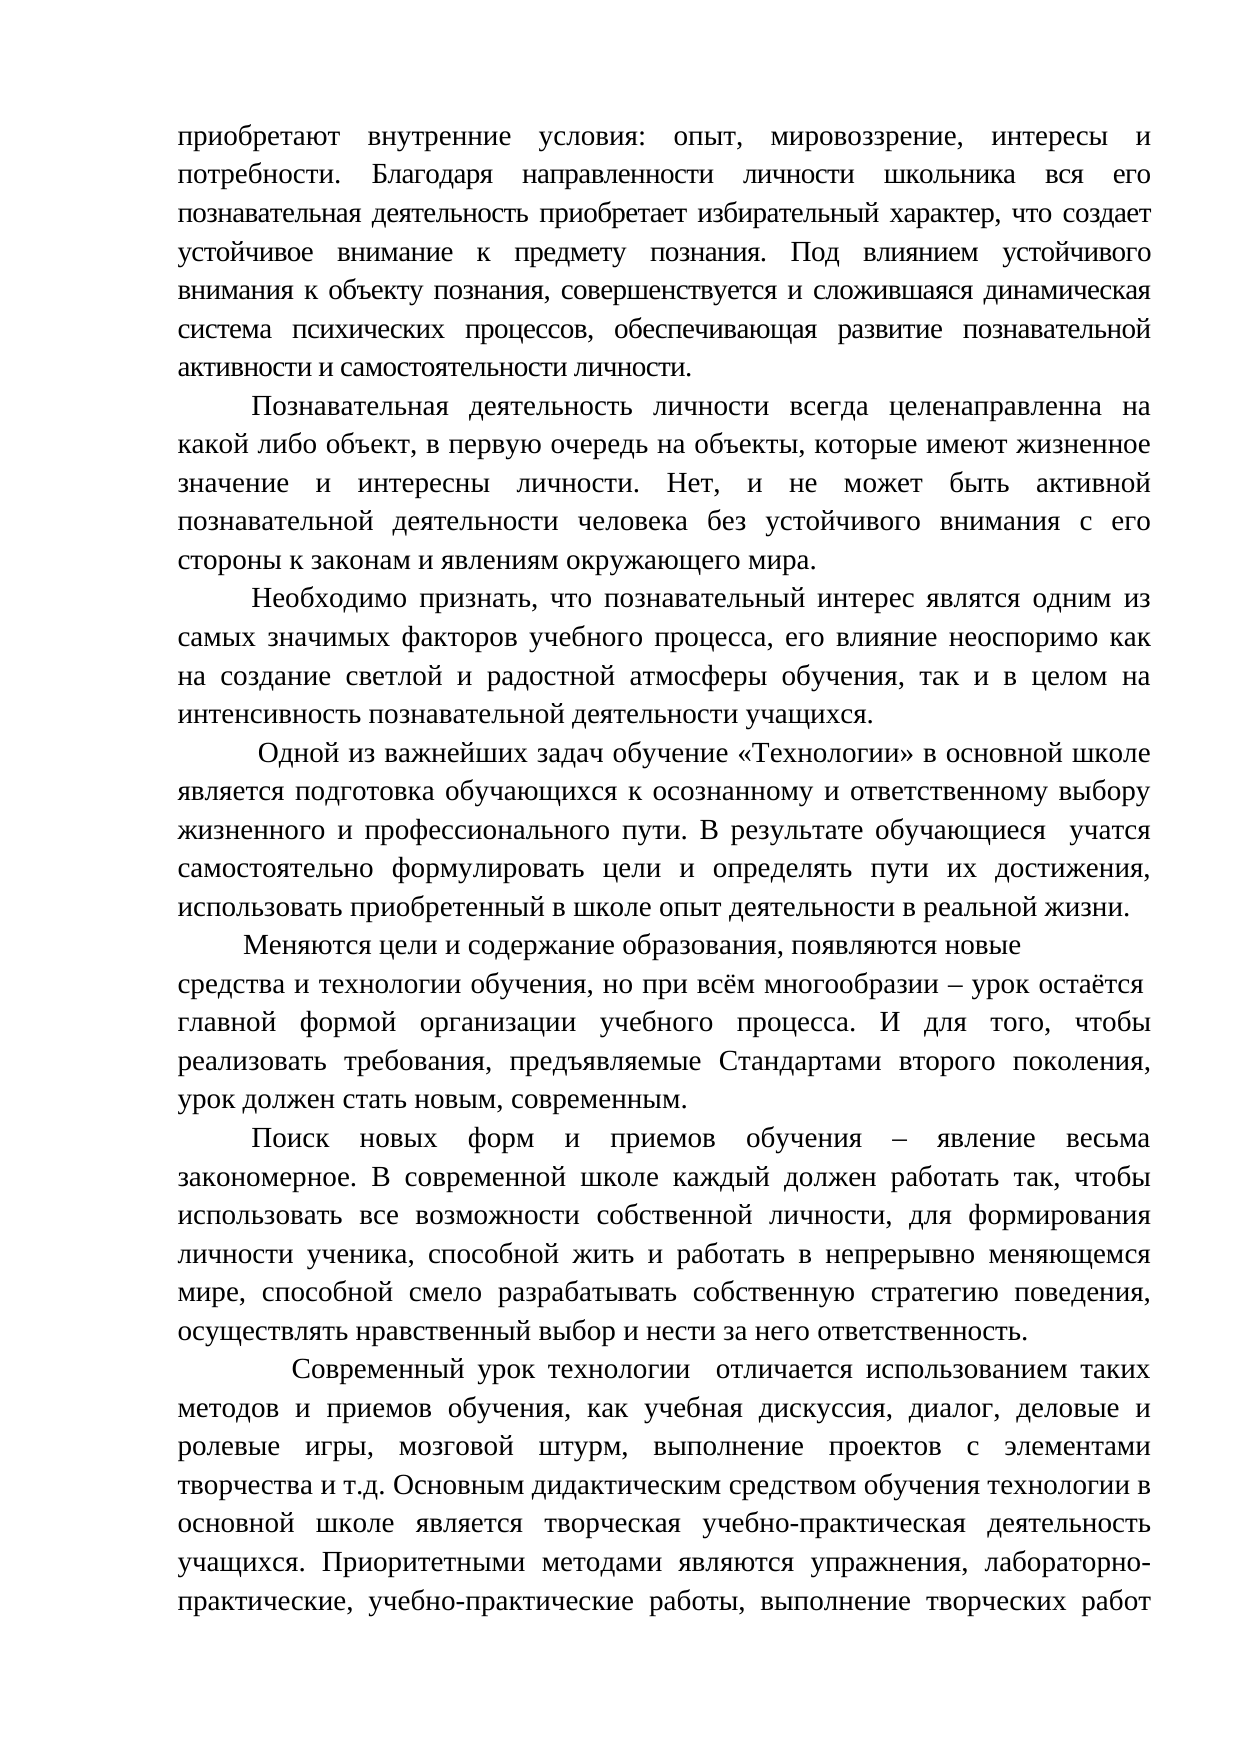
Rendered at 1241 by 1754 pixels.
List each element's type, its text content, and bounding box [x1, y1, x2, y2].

text Одной из важнейших задач обучение «Технологии» в основной школе является подготовка обучающихся к осознанному и ответственному выбору жизненного и профессионального пути. В результате обучающиеся учатся самостоятельно формулировать цели и определять пути их достижения, использовать приобретенный в школе опыт деятельности в реальной жизни. [177, 735, 1152, 922]
text Необходимо признать, что познавательный интерес являтся одним из самых значимых факторов учебного процесса, его влияние неоспоримо как на создание светлой и радостной атмосферы обучения, так и в целом на интенсивность познавательной деятельности учащихся. [177, 581, 1152, 730]
text средства и технологии обучения, но при всём многообразии – урок остаётся главной формой организации учебного процесса. И для того, чтобы реализовать требования, предъявляемые Стандартами второго поколения, урок должен стать новым, современным. [177, 966, 1152, 1115]
text Познавательная деятельность личности всегда целенаправленна на какой либо объект, в первую очередь на объекты, которые имеют жизненное значение и интересны личности. Нет, и не может быть активной познавательной деятельности человека без устойчивого внимания с его стороны к законам и явлениям окружающего мира. [177, 388, 1152, 576]
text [177, 118, 1152, 383]
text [177, 1351, 1152, 1616]
text Меняются цели и содержание образования, появляются новые [177, 927, 1152, 961]
text Поиск новых форм и приемов обучения – явление весьма закономерное. В современной школе каждый должен работать так, чтобы использовать все возможности собственной личности, для формирования личности ученика, способной жить и работать в непрерывно меняющемся мире, способной смело разрабатывать собственную стратегию поведения, осуществлять нравственный выбор и нести за него ответственность. [177, 1120, 1152, 1346]
